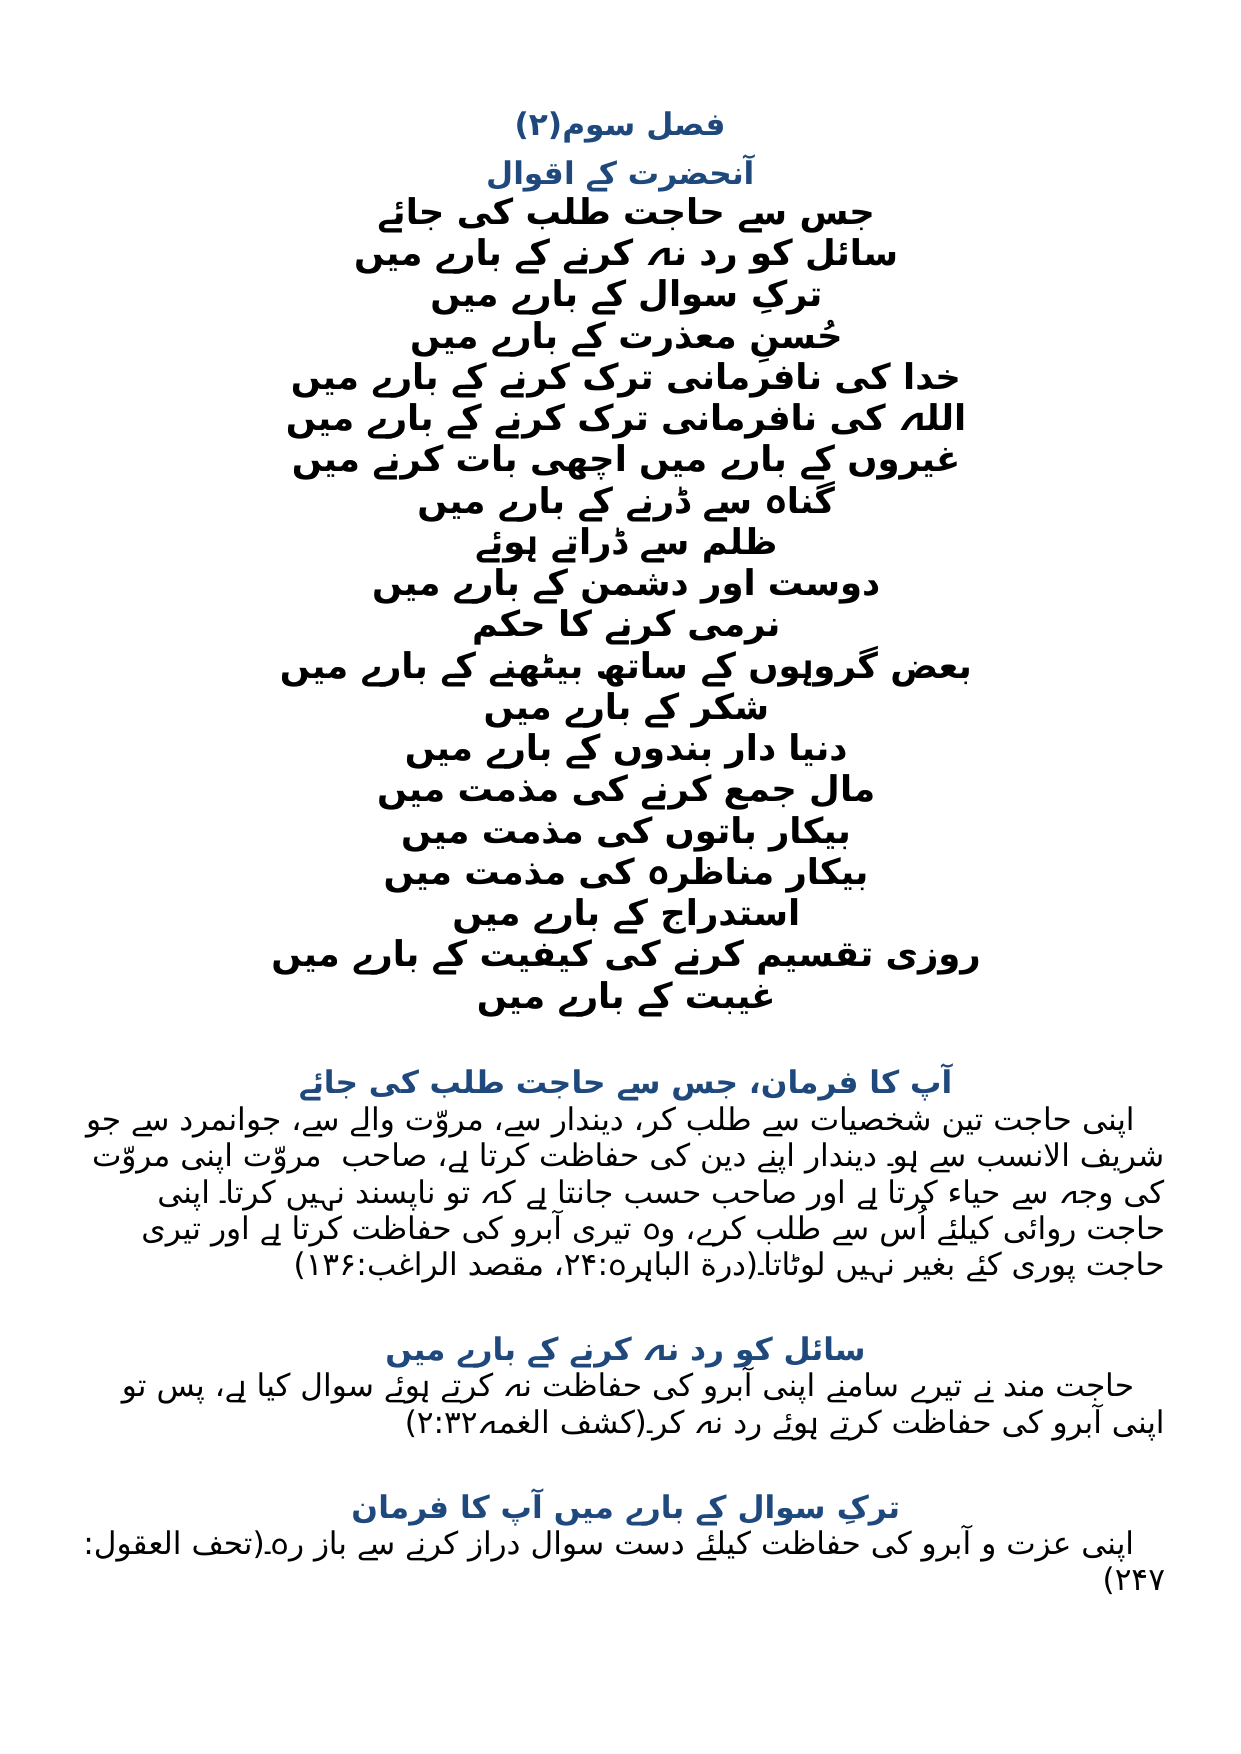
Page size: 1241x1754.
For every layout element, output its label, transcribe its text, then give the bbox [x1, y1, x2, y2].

text مال جمع کرنے کی مذمت میں [75, 769, 1165, 810]
text خدا کی نافرمانی ترک کرنے کے بارے میں [75, 356, 1165, 398]
text حاجت مند نے تیرے سامنے اپنی آبرو کی حفاظت نہ کرتے ہوئے سوال کیا ہے، پس تو اپنی آبرو کی حفاظت کرتے ہوئے رد نہ کر۔(کشف الغمہ۲:۳۲) [75, 1368, 1165, 1441]
text دوست اور دشمن کے بارے میں [75, 563, 1165, 604]
text جس سے حاجت طلب کی جائے [75, 191, 1165, 233]
text گناہ سے ڈرنے کے بارے میں [75, 480, 1165, 521]
text اپنی عزت و آبرو کی حفاظت کیلئے دست سوال دراز کرنے سے باز رہ۔(تحف العقول:۲۴۷) [75, 1525, 1165, 1598]
text بیکار مناظرہ کی مذمت میں [75, 851, 1165, 893]
text حُسنِ معذرت کے بارے میں [75, 315, 1165, 356]
text بیکار باتوں کی مذمت میں [75, 810, 1165, 851]
text نرمی کرنے کا حکم [75, 604, 1165, 645]
text سائل کو رد نہ کرنے کے بارے میں [75, 233, 1165, 274]
text بعض گروہوں کے ساتھ بیٹھنے کے بارے میں [75, 645, 1165, 686]
text شکر کے بارے میں [75, 686, 1165, 728]
text اللہ کی نافرمانی ترک کرنے کے بارے میں [75, 398, 1165, 439]
subtitle سائل کو رد نہ کرنے کے بارے میں [75, 1331, 1165, 1368]
subtitle فصل سوم(۲) [75, 106, 1165, 143]
text استدراج کے بارے میں [75, 893, 1165, 934]
text غیبت کے بارے میں [75, 975, 1165, 1016]
text روزی تقسیم کرنے کی کیفیت کے بارے میں [75, 934, 1165, 975]
subtitle ترکِ سوال کے بارے میں آپ کا فرمان [75, 1489, 1165, 1525]
subtitle آپ کا فرمان، جس سے حاجت طلب کی جائے [75, 1065, 1165, 1101]
text ظلم سے ڈراتے ہوئے [75, 521, 1165, 563]
text غیروں کے بارے میں اچھی بات کرنے میں [75, 439, 1165, 480]
subtitle آنحضرت کے اقوال [75, 155, 1165, 191]
text دنیا دار بندوں کے بارے میں [75, 728, 1165, 769]
text ترکِ سوال کے بارے میں [75, 274, 1165, 315]
text اپنی حاجت تین شخصیات سے طلب کر، دیندار سے، مروّت والے سے، جوانمرد سے جو شریف الانسب سے ہو۔ دیندار اپنے دین کی حفاظت کرتا ہے، صاحب مروّت اپنی مروّت کی وجہ سے حیاء کرتا ہے اور صاحب حسب جانتا ہے کہ تو ناپسند نہیں کرتا۔ اپنی حاجت روائی کیلئے اُس سے طلب کرے، وہ تیری آبرو کی حفاظت کرتا ہے اور تیری حاجت پوری کئے بغیر نہیں لوٹاتا۔(درة الباہرہ:۲۴، مقصد الراغب:۱۳۶) [75, 1101, 1165, 1283]
